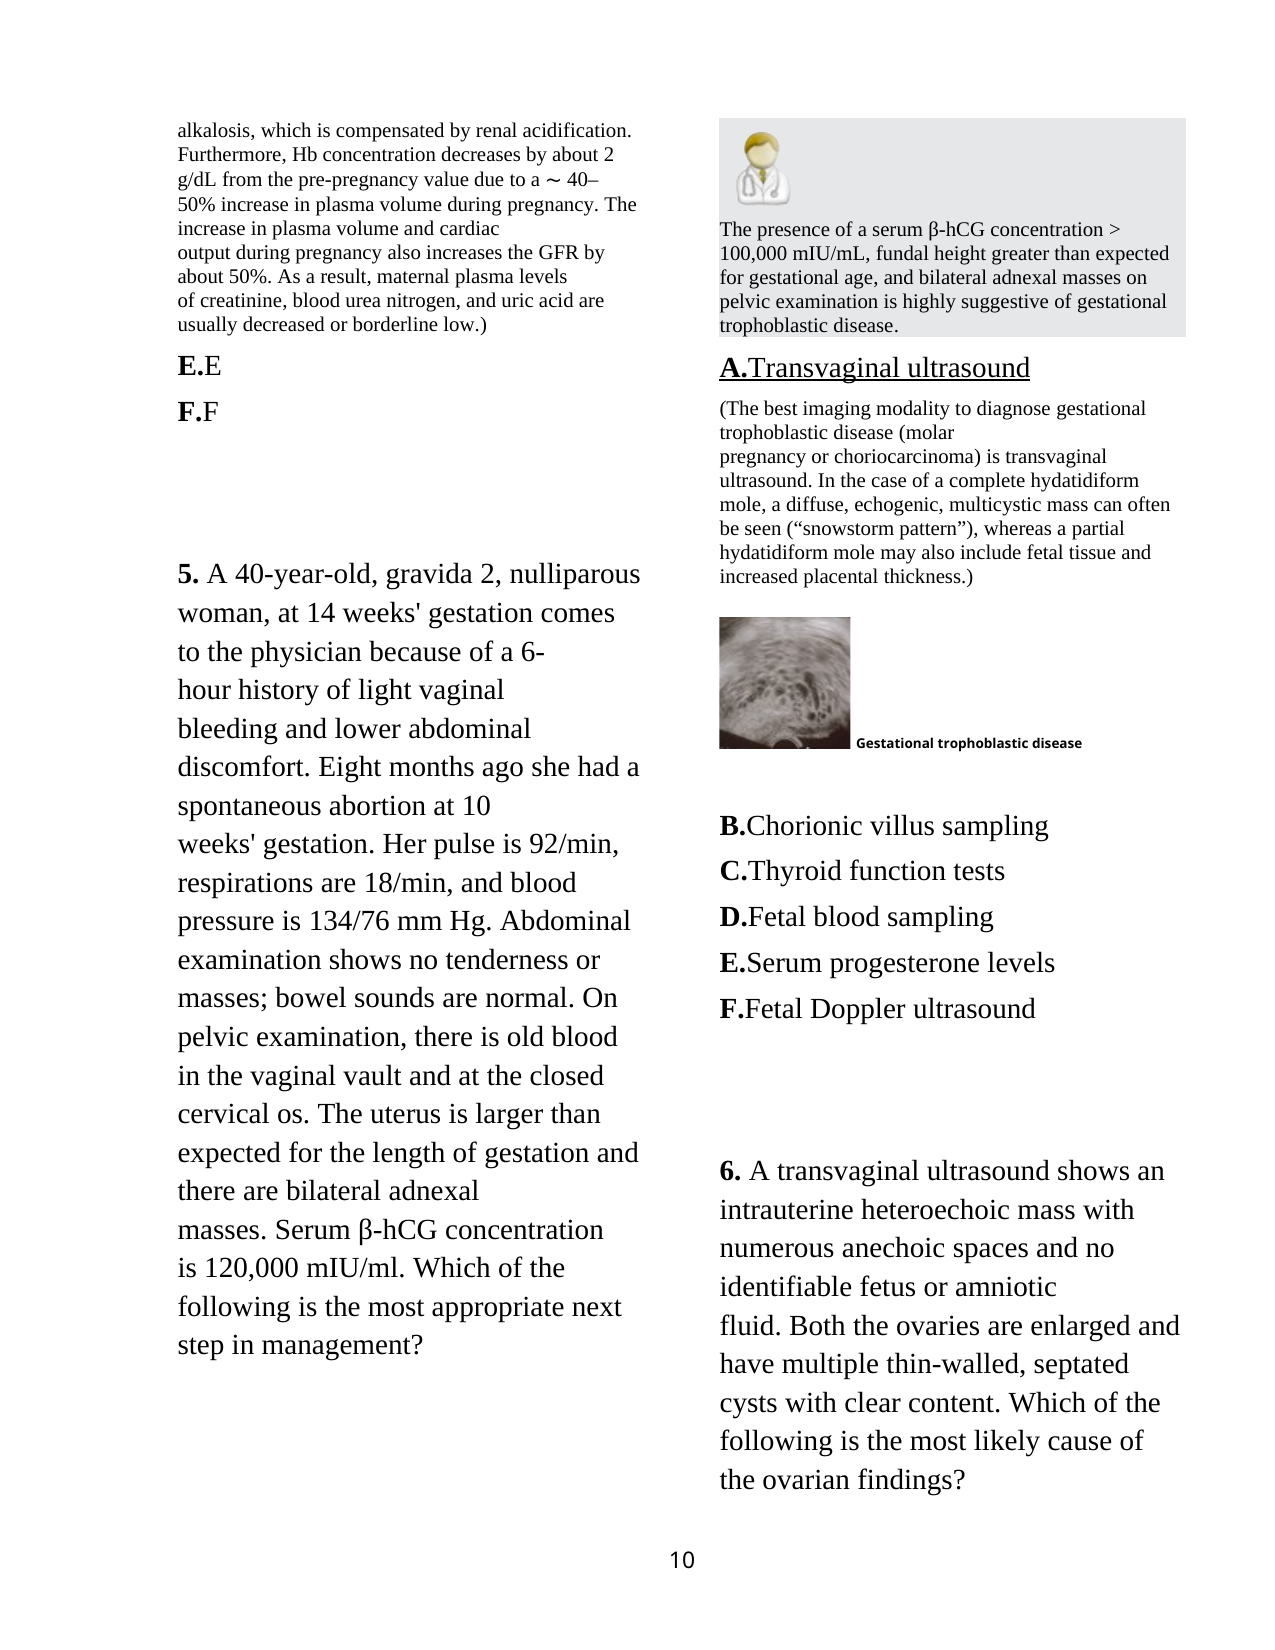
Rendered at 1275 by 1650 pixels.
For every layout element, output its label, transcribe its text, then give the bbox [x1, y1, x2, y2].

text 6. A transvaginal ultrasound shows an intrauterine heteroechoic mass with numerous anechoic spaces and no identifiable fetus or amniotic fluid. Both the ovaries are enlarged and have multiple thin-walled, septated cysts with clear content. Which of the following is the most likely cause of the ovarian findings? [719, 1153, 1186, 1495]
text F.Fetal Doppler ultrasound [719, 991, 1186, 1024]
text The presence of a serum β-hCG concentration > 100,000 mIU/mL, fundal height greater than expected for gestational age, and bilateral adnexal masses on pelvic examination is highly suggestive of gestational trophoblastic disease. [719, 217, 1186, 337]
text C.Thyroid function tests [719, 853, 1186, 887]
text B.Chorionic villus sampling [719, 808, 1186, 841]
text A.Transvaginal ultrasound [719, 350, 1186, 383]
text E.E [177, 348, 644, 382]
text E.Serum progesterone levels [719, 945, 1186, 979]
text (The best imaging modality to diagnose gestational trophoblastic disease (molar pregnancy or choriocarcinoma) is transvaginal ultrasound. In the case of a complete hydatidiform mole, a diffuse, echogenic, multicystic mass can often be seen (“snowstorm pattern”), whereas a partial hydatidiform mole may also include fetal tissue and increased placental thickness.) [719, 396, 1186, 588]
picture [719, 118, 807, 217]
text 5. A 40-year-old, gravida 2, nulliparous woman, at 14 weeks' gestation comes to the physician because of a 6-hour history of light vaginal bleeding and lower abdominal discomfort. Eight months ago she had a spontaneous abortion at 10 weeks' gestation. Her pulse is 92/min, respirations are 18/min, and blood pressure is 134/76 mm Hg. Abdominal examination shows no tenderness or masses; bowel sounds are normal. On pelvic examination, there is old blood in the vaginal vault and at the closed cervical os. The uterus is larger than expected for the length of gestation and there are bilateral adnexal masses. Serum β-hCG concentration is 120,000 mIU/ml. Which of the following is the most appropriate next step in management? [177, 557, 644, 1361]
picture [719, 617, 851, 749]
text D.Fetal blood sampling [719, 899, 1186, 933]
text F.F [177, 394, 644, 428]
